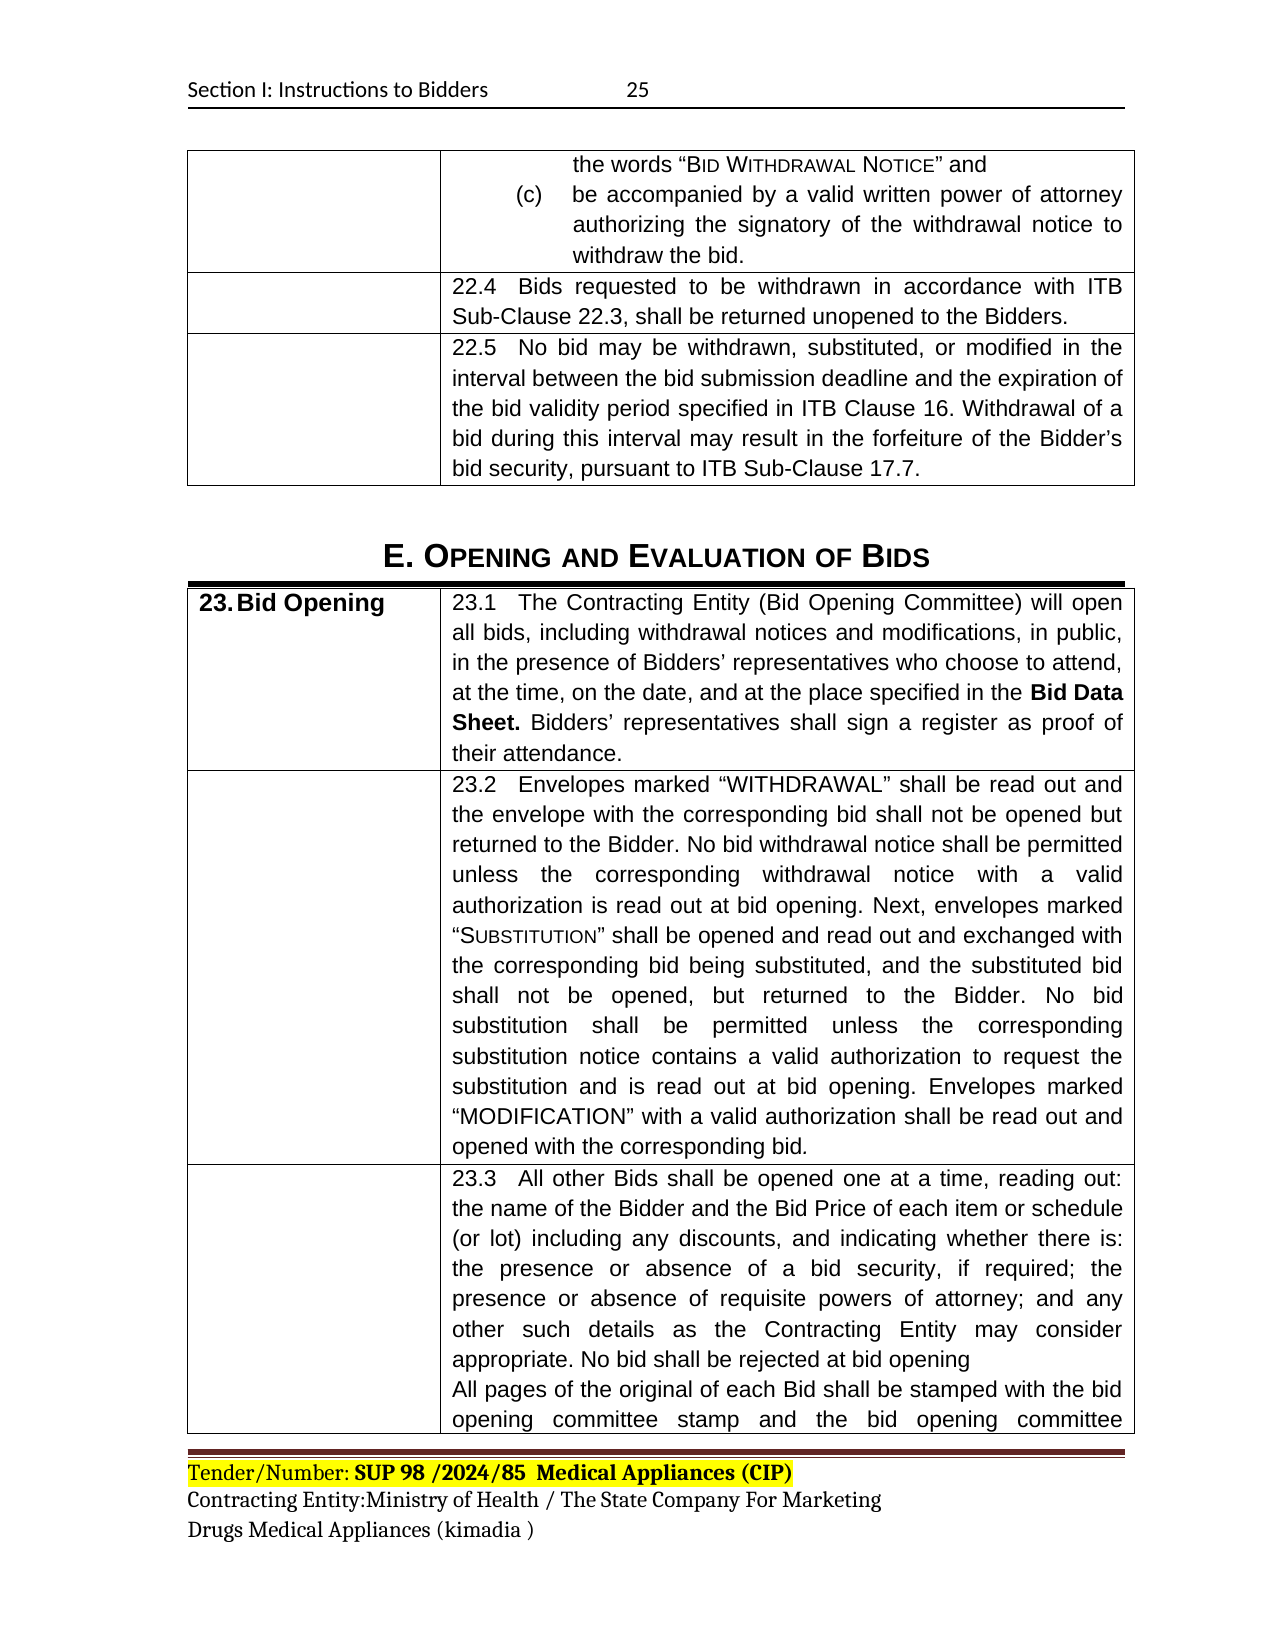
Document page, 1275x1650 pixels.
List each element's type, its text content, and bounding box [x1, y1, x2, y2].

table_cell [441, 1165, 1134, 1432]
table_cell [441, 151, 1134, 272]
table_cell 22.5 No bid may be withdrawn, substituted, or modified in the interval between the bid submission deadline and the expiration of the bid validity period specified in ITB Clause 16. Withdrawal of a bid during this interval may result in the forfeiture of the Bidder’s bid security, pursuant to ITB Sub-Clause 17.7. [441, 334, 1134, 485]
table_cell [188, 1165, 440, 1432]
table_header 23.1 The Contracting Entity (Bid Opening Committee) will open all bids, including withdrawal notices and modifications, in public, in the presence of Bidders’ representatives who choose to attend, at the time, on the date, and at the place specified in the Bid Data Sheet. Bidders’ representatives shall sign a register as proof of their attendance. [441, 589, 1134, 770]
table_header 23. Bid Opening [188, 589, 440, 770]
table_cell [188, 771, 440, 1163]
text E. Opening and Evaluation of Bids [187, 536, 1125, 587]
table_cell [188, 273, 440, 333]
table_cell 22.4 Bids requested to be withdrawn in accordance with ITB Sub-Clause 22.3, shall be returned unopened to the Bidders. [441, 273, 1134, 333]
table_cell 23.2 Envelopes marked “WITHDRAWAL” shall be read out and the envelope with the corresponding bid shall not be opened but returned to the Bidder. No bid withdrawal notice shall be permitted unless the corresponding withdrawal notice with a valid authorization is read out at bid opening. Next, envelopes marked “Substitution” shall be opened and read out and exchanged with the corresponding bid being substituted, and the substituted bid shall not be opened, but returned to the Bidder. No bid substitution shall be permitted unless the corresponding substitution notice contains a valid authorization to request the substitution and is read out at bid opening. Envelopes marked “MODIFICATION” with a valid authorization shall be read out and opened with the corresponding bid. [441, 771, 1134, 1163]
table_cell [188, 334, 440, 485]
table_cell [188, 151, 440, 272]
